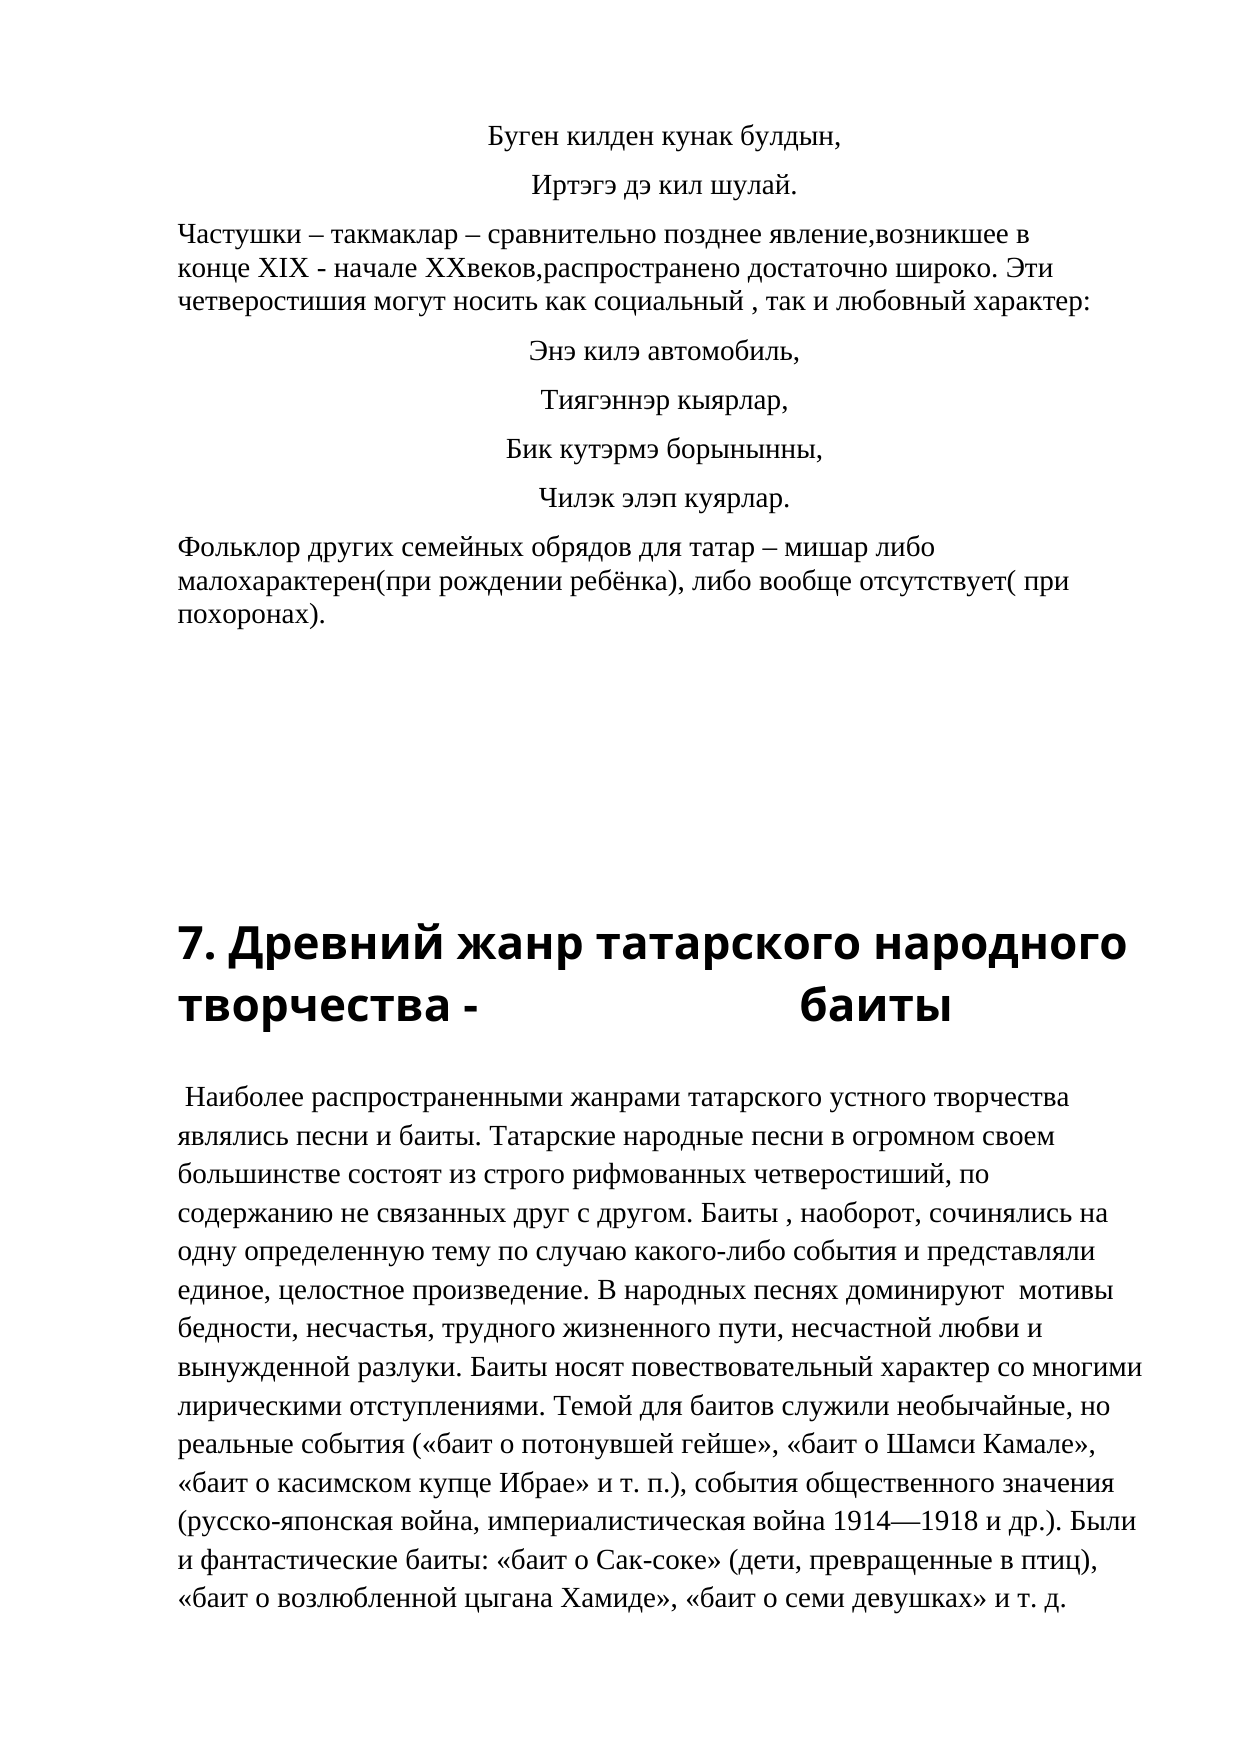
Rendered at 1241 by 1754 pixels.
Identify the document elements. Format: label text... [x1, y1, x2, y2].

text 7. Древний жанр татарского народного творчества - баиты [177, 910, 1152, 1064]
text Бик кутэрмэ борынынны, [177, 431, 1152, 464]
text Чилэк элэп куярлар. [177, 480, 1152, 514]
text Буген килден кунак булдын, [177, 118, 1152, 152]
text Частушки – такмаклар – сравнительно позднее явление,возникшее в конце XIX - начале XXвеков,распространено достаточно широко. Эти четверостишия могут носить как социальный , так и любовный характер: [177, 216, 1152, 317]
text Иртэгэ дэ кил шулай. [177, 167, 1152, 201]
text Наиболее распространенными жанрами татарского устного творчества являлись песни и баиты. Татарские народные песни в огромном своем большинстве состоят из строго рифмованных четверостиший, по содержанию не связанных друг с другом. Баиты , наоборот, сочинялись на одну определенную тему по случаю какого-либо события и представляли единое, целостное произведение. В народных песнях доминируют мотивы бедности, несчастья, трудного жизненного пути, несчастной любви и вынужденной разлуки. Баиты носят повествовательный характер со многими лирическими отступлениями. Темой для баитов служили необычайные, но реальные события («баит о потонувшей гейше», «баит о Шамси Камале», «баит о касимском купце Ибрае» и т. п.), события общественного значения (русско-японская война, империалистическая война 1914—1918 и др.). Были и фантастические баиты: «баит о Сак-соке» (дети, превращенные в птиц), «баит о возлюбленной цыгана Хамиде», «баит о семи девушках» и т. д. [177, 1079, 1152, 1614]
text Фольклор других семейных обрядов для татар – мишар либо малохарактерен(при рождении ребёнка), либо вообще отсутствует( при похоронах). [177, 529, 1152, 630]
text Энэ килэ автомобиль, [177, 333, 1152, 366]
text Тиягэннэр кыярлар, [177, 382, 1152, 415]
